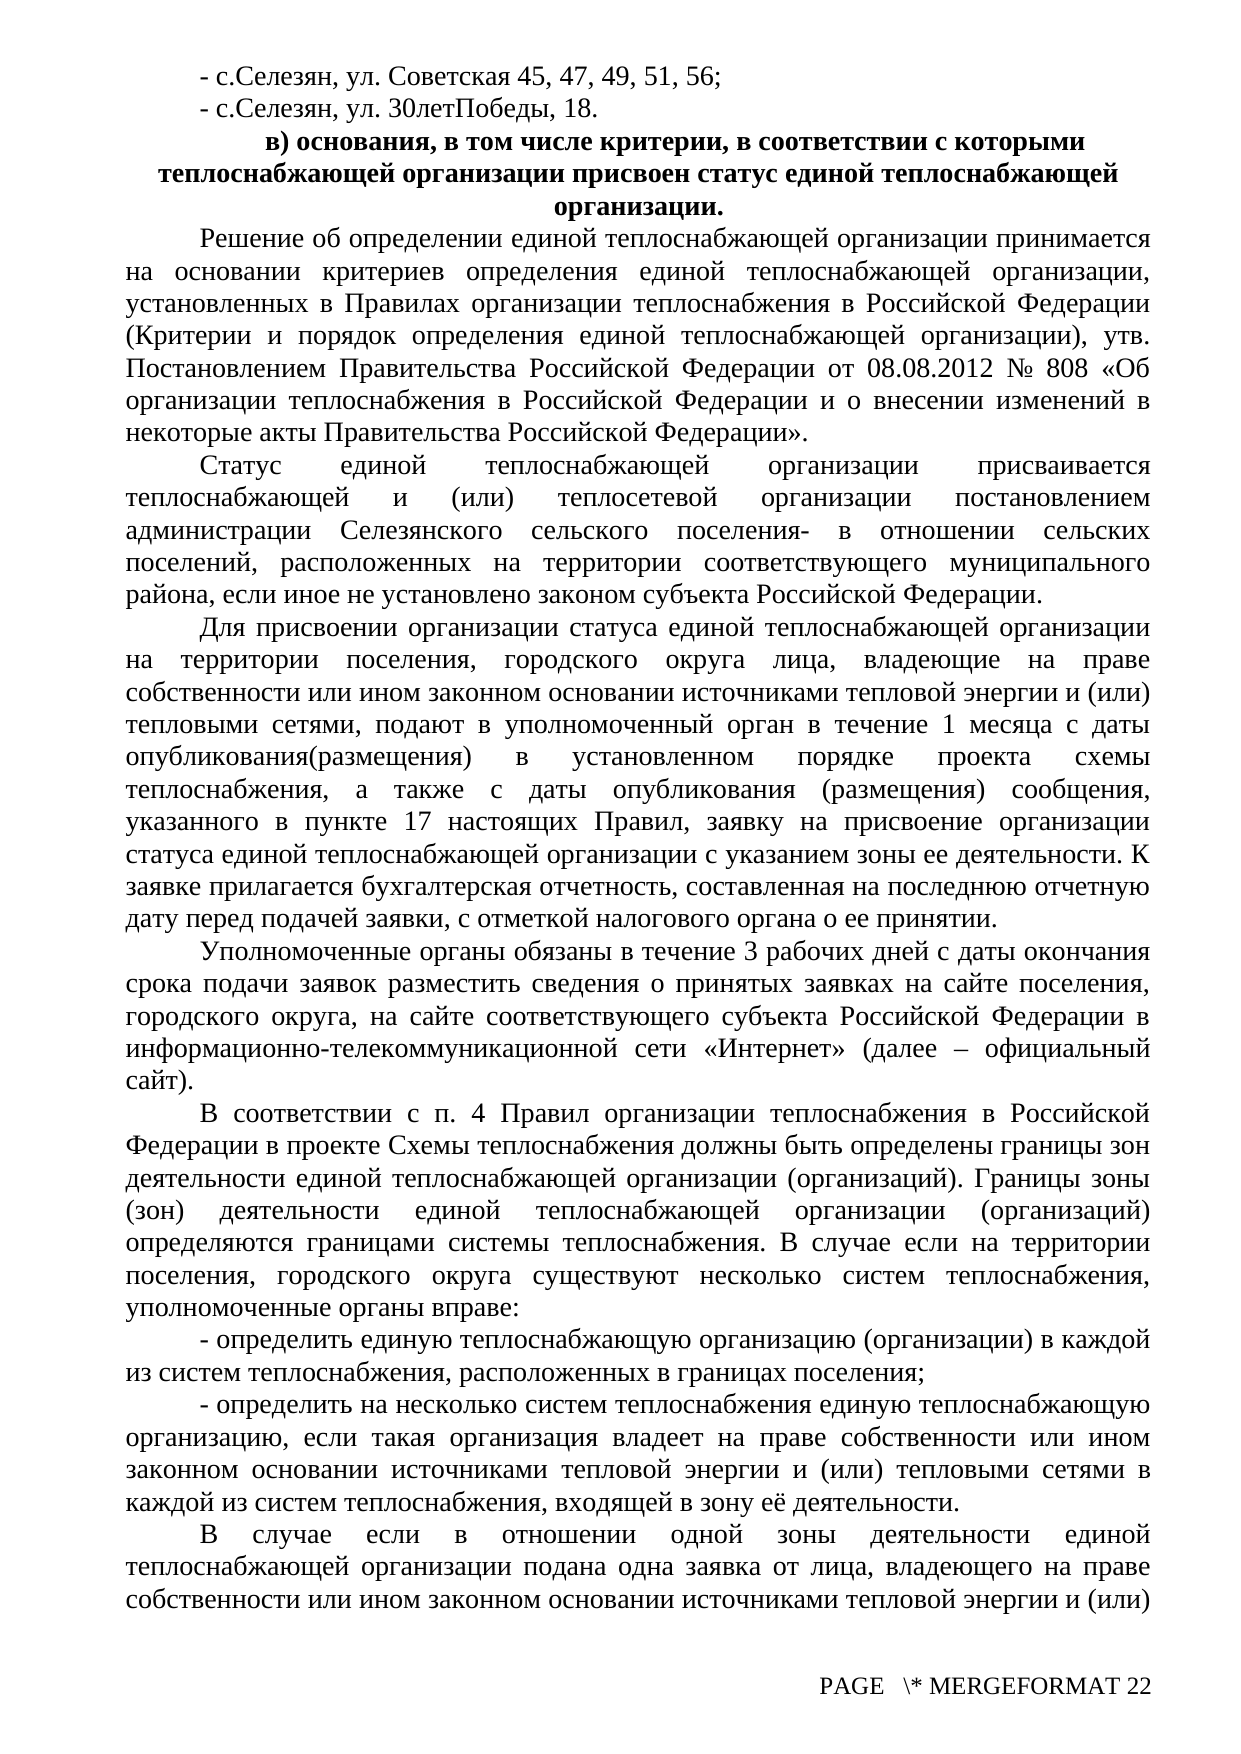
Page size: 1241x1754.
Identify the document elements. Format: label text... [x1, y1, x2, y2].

text в) основания, в том числе критерии, в соответствии с которыми теплоснабжающей организации присвоен статус единой теплоснабжающей организации. [125, 124, 1152, 221]
text В соответствии с п. 4 Правил организации теплоснабжения в Российской Федерации в проекте Схемы теплоснабжения должны быть определены границы зон деятельности единой теплоснабжающей организации (организаций). Границы зоны (зон) деятельности единой теплоснабжающей организации (организаций) определяются границами системы теплоснабжения. В случае если на территории поселения, городского округа существуют несколько систем теплоснабжения, уполномоченные органы вправе: [125, 1096, 1152, 1323]
text - с.Селезян, ул. Советская 45, 47, 49, 51, 56; [125, 59, 1152, 92]
text Решение об определении единой теплоснабжающей организации принимается на основании критериев определения единой теплоснабжающей организации, установленных в Правилах организации теплоснабжения в Российской Федерации (Критерии и порядок определения единой теплоснабжающей организации), утв. Постановлением Правительства Российской Федерации от 08.08.2012 № 808 «Об организации теплоснабжения в Российской Федерации и о внесении изменений в некоторые акты Правительства Российской Федерации». [125, 221, 1152, 448]
text Для присвоении организации статуса единой теплоснабжающей организации на территории поселения, городского округа лица, владеющие на праве собственности или ином законном основании источниками тепловой энергии и (или) тепловыми сетями, подают в уполномоченный орган в течение 1 месяца с даты опубликования(размещения) в установленном порядке проекта схемы теплоснабжения, а также с даты опубликования (размещения) сообщения, указанного в пункте 17 настоящих Правил, заявку на присвоение организации статуса единой теплоснабжающей организации с указанием зоны ее деятельности. К заявке прилагается бухгалтерская отчетность, составленная на последнюю отчетную дату перед подачей заявки, с отметкой налогового органа о ее принятии. [125, 610, 1152, 934]
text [125, 1517, 1152, 1614]
text - определить на несколько систем теплоснабжения единую теплоснабжающую организацию, если такая организация владеет на праве собственности или ином законном основании источниками тепловой энергии и (или) тепловыми сетями в каждой из систем теплоснабжения, входящей в зону её деятельности. [125, 1387, 1152, 1517]
text - с.Селезян, ул. 30летПобеды, 18. [125, 92, 1152, 124]
text Статус единой теплоснабжающей организации присваивается теплоснабжающей и (или) теплосетевой организации постановлением администрации Селезянского сельского поселения- в отношении сельских поселений, расположенных на территории соответствующего муниципального района, если иное не установлено законом субъекта Российской Федерации. [125, 448, 1152, 610]
text Уполномоченные органы обязаны в течение 3 рабочих дней с даты окончания срока подачи заявок разместить сведения о принятых заявках на сайте поселения, городского округа, на сайте соответствующего субъекта Российской Федерации в информационно-телекоммуникационной сети «Интернет» (далее – официальный сайт). [125, 934, 1152, 1096]
text - определить единую теплоснабжающую организацию (организации) в каждой из систем теплоснабжения, расположенных в границах поселения; [125, 1323, 1152, 1387]
